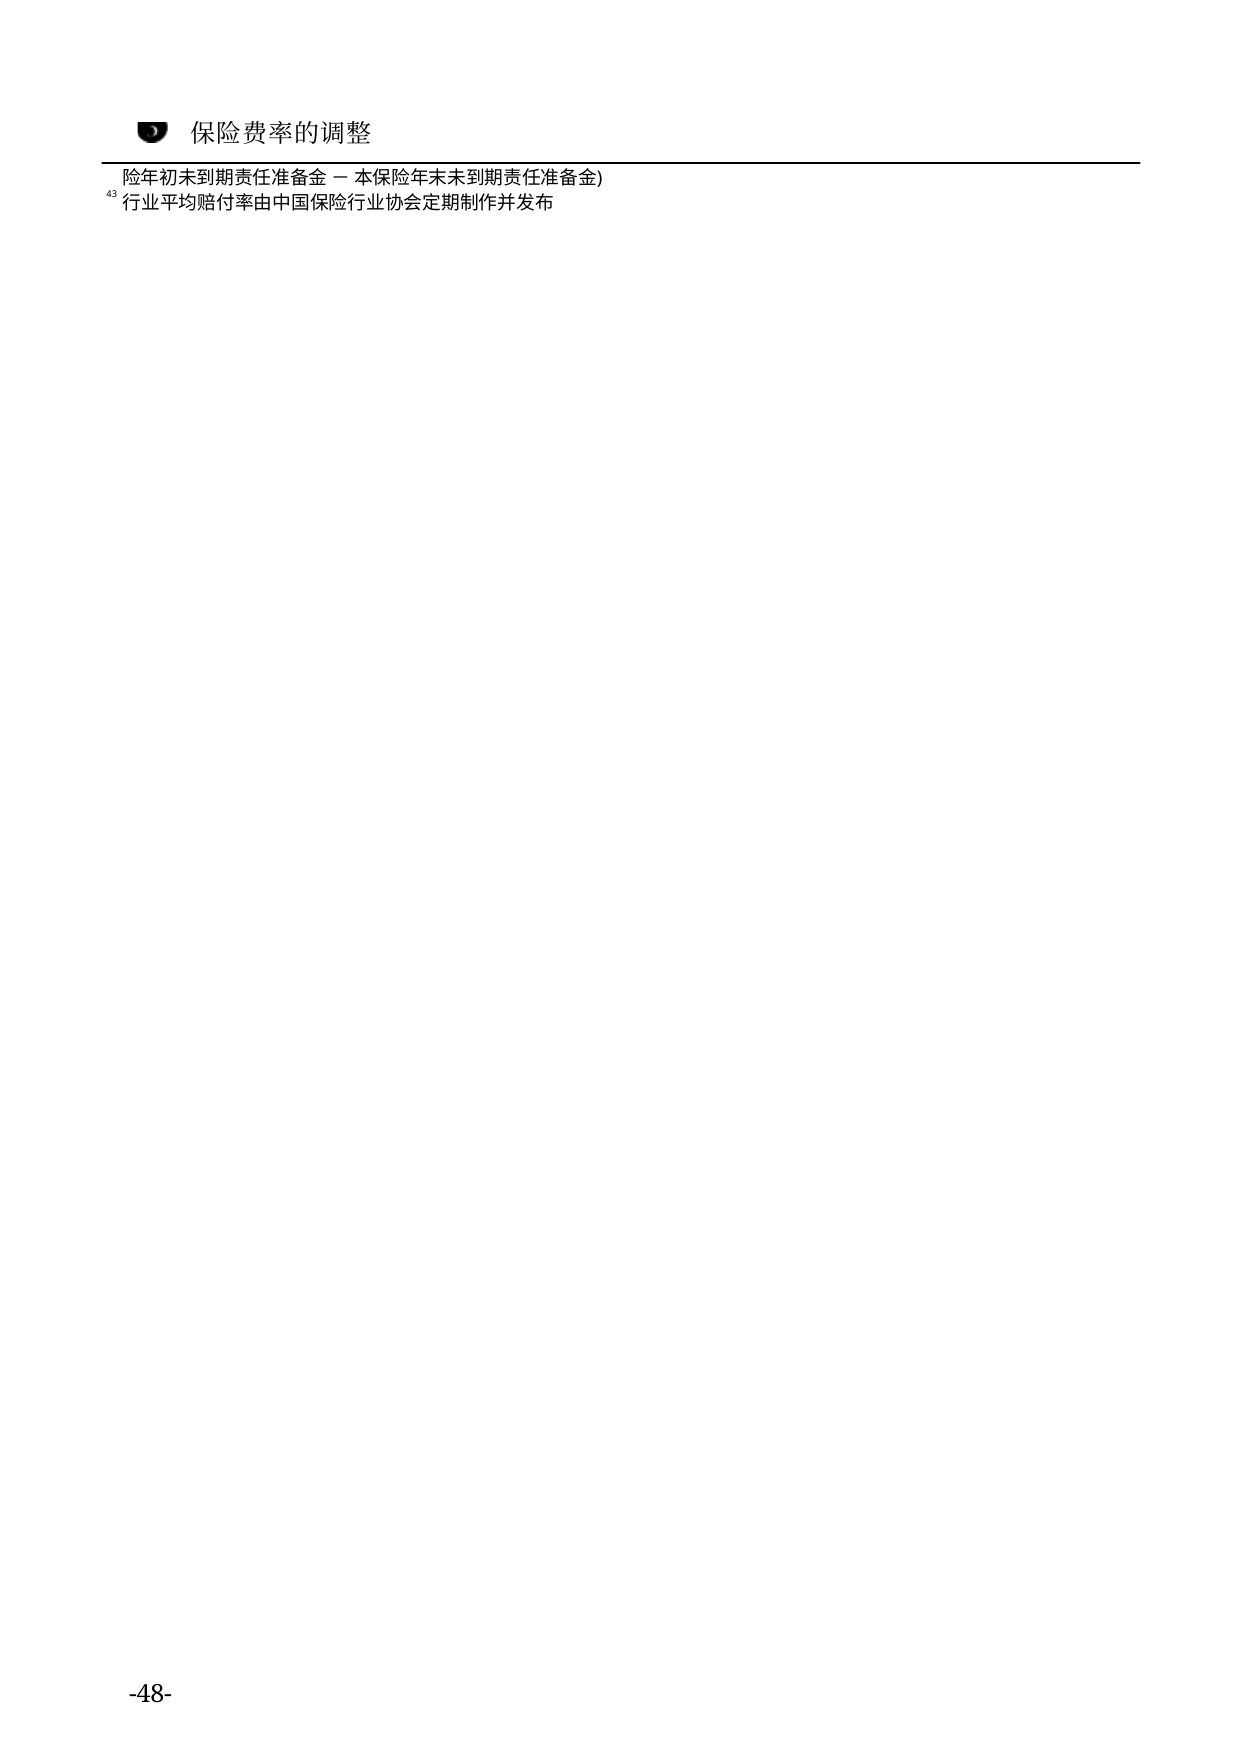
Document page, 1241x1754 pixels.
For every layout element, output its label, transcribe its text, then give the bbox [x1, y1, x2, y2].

picture [137, 122, 168, 143]
text 43 行业平均赔付率由中国保险行业协会定期制作并发布 [106, 192, 1140, 214]
text 42 赔付率 = (本保险年度赔款金额 + 本保险年末未决赔款准备金 － 本保险年初未决赔款准备金) ÷(本保险年度保费收入 + 本保险年初未到期责任准备金 － 本保险年末未到期责任准备金) [106, 164, 1134, 190]
